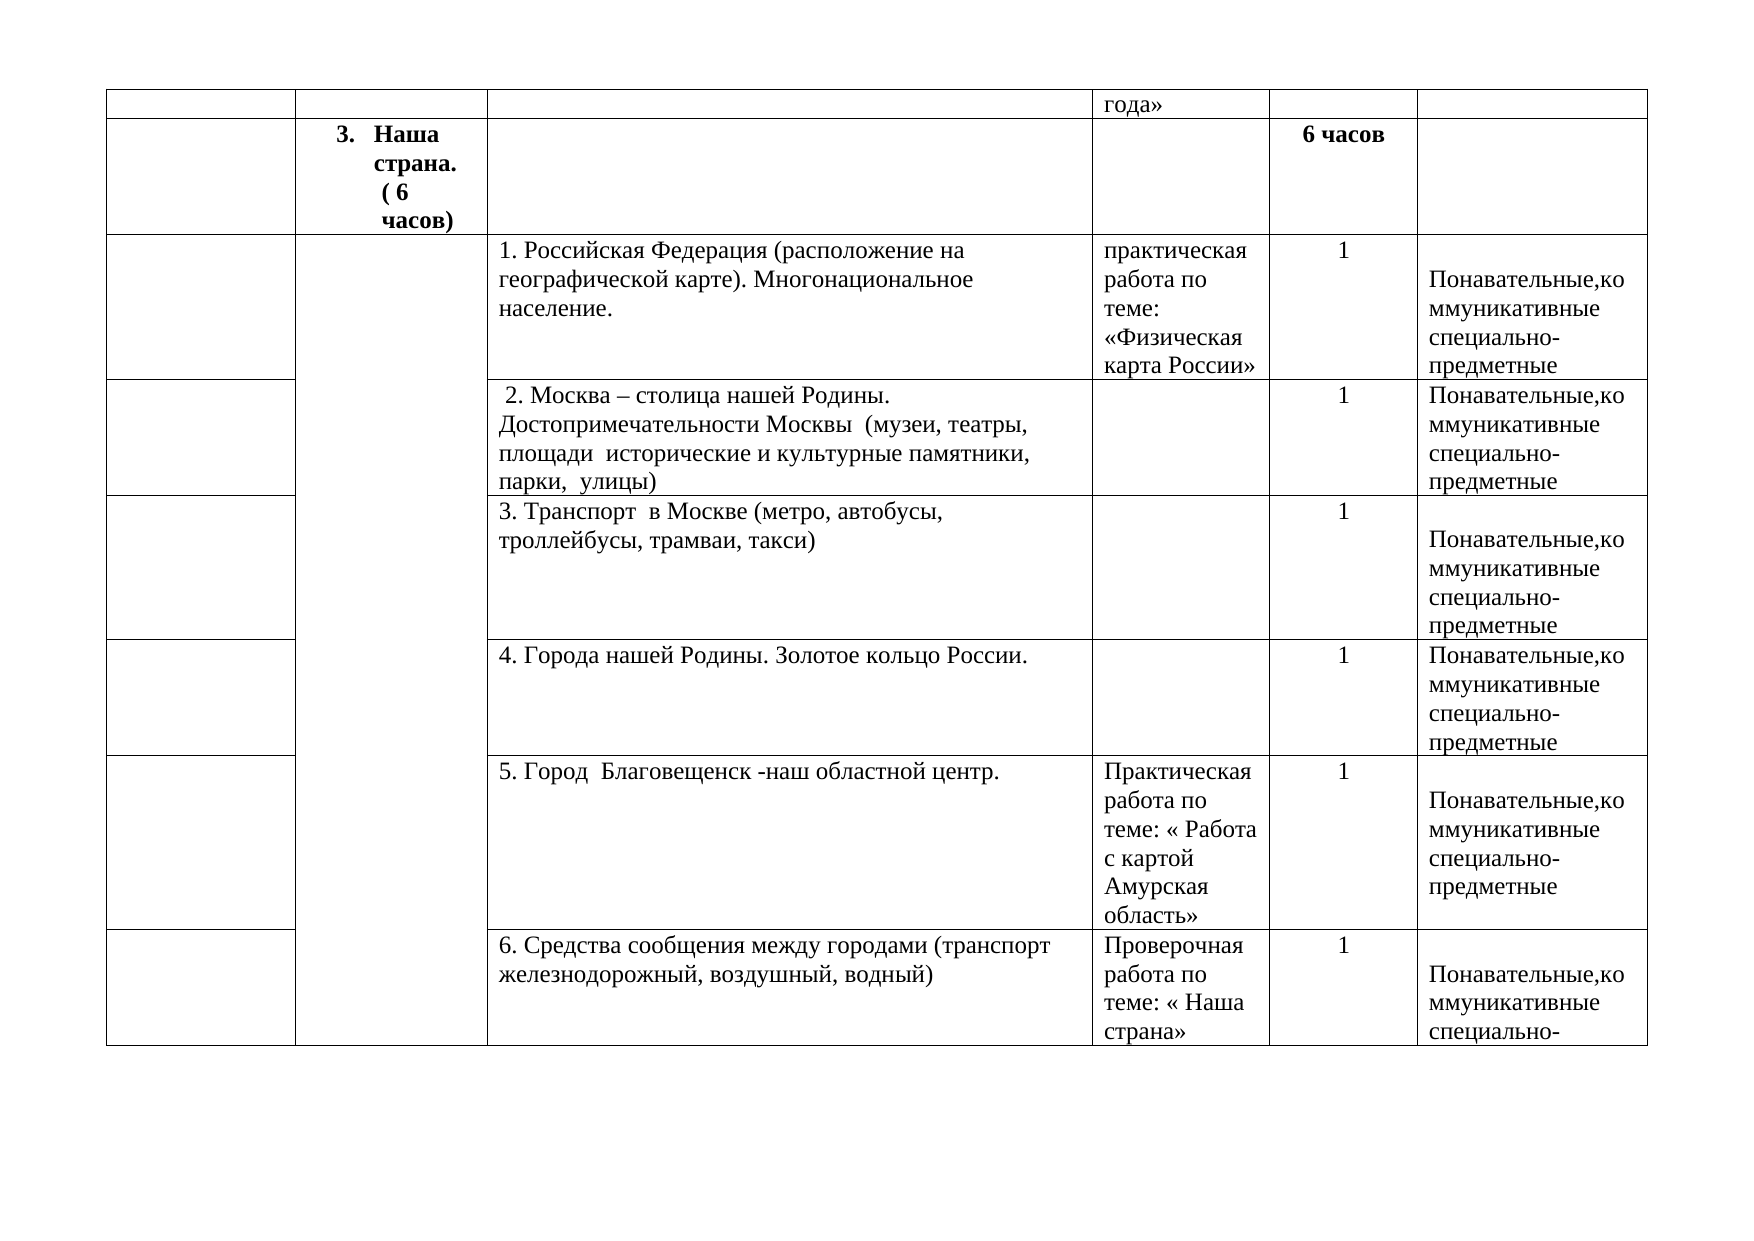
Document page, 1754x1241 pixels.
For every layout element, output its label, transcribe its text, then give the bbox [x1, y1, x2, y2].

table_cell [488, 119, 1092, 234]
table_cell Практическая работа по теме: « Работа с картой Амурская область» [1093, 756, 1269, 929]
table_cell [1093, 380, 1269, 495]
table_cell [1418, 90, 1647, 118]
table_cell [107, 756, 295, 929]
table_cell Понавательные,коммуникативные специально-предметные [1418, 235, 1647, 379]
table_cell Понавательные,коммуникативные специально-предметные [1418, 496, 1647, 639]
table_cell [107, 930, 295, 1045]
table_cell 4. Города нашей Родины. Золотое кольцо России. [488, 640, 1092, 755]
table_cell 1 [1270, 380, 1417, 495]
table_cell [107, 235, 295, 379]
table_cell Понавательные,коммуникативные специально-предметные [1418, 640, 1647, 755]
table_cell 1 [1270, 756, 1417, 929]
table_cell [107, 90, 295, 118]
table_cell [107, 119, 295, 234]
table_cell 1 [1270, 235, 1417, 379]
table_cell [107, 380, 295, 495]
table_cell 1 [1270, 90, 1417, 118]
table_cell 1 [1270, 640, 1417, 755]
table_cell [1093, 930, 1269, 1045]
table_cell 2. Москва – столица нашей Родины. Достопримечательности Москвы (музеи, театры, площади исторические и культурные памятники, парки, улицы) [488, 380, 1092, 495]
table_cell Наша страна. ( 6 часов) [296, 119, 487, 234]
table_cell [488, 90, 1092, 118]
table_cell 1 [1270, 930, 1417, 1045]
table_cell [1093, 640, 1269, 755]
table_cell Понавательные,коммуникативные специально-предметные [1418, 756, 1647, 929]
table_cell [107, 640, 295, 755]
table_cell Понавательные,коммуникативные специально-предметные [1418, 380, 1647, 495]
table_cell 5. Город Благовещенск -наш областной центр. [488, 756, 1092, 929]
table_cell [488, 930, 1092, 1045]
table_cell [296, 235, 487, 1045]
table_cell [1093, 90, 1269, 118]
table_cell практическая работа по теме: «Физическая карта России» [1093, 235, 1269, 379]
table_cell 1 [1270, 496, 1417, 639]
table_cell 3. Транспорт в Москве (метро, автобусы, троллейбусы, трамваи, такси) [488, 496, 1092, 639]
table_cell [1093, 496, 1269, 639]
table_cell [1093, 119, 1269, 234]
table_cell 1. Российская Федерация (расположение на географической карте). Многонациональное население. [488, 235, 1092, 379]
table_cell 6 часов [1270, 119, 1417, 234]
table_cell [1418, 119, 1647, 234]
table_cell [107, 496, 295, 639]
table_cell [1418, 930, 1647, 1045]
